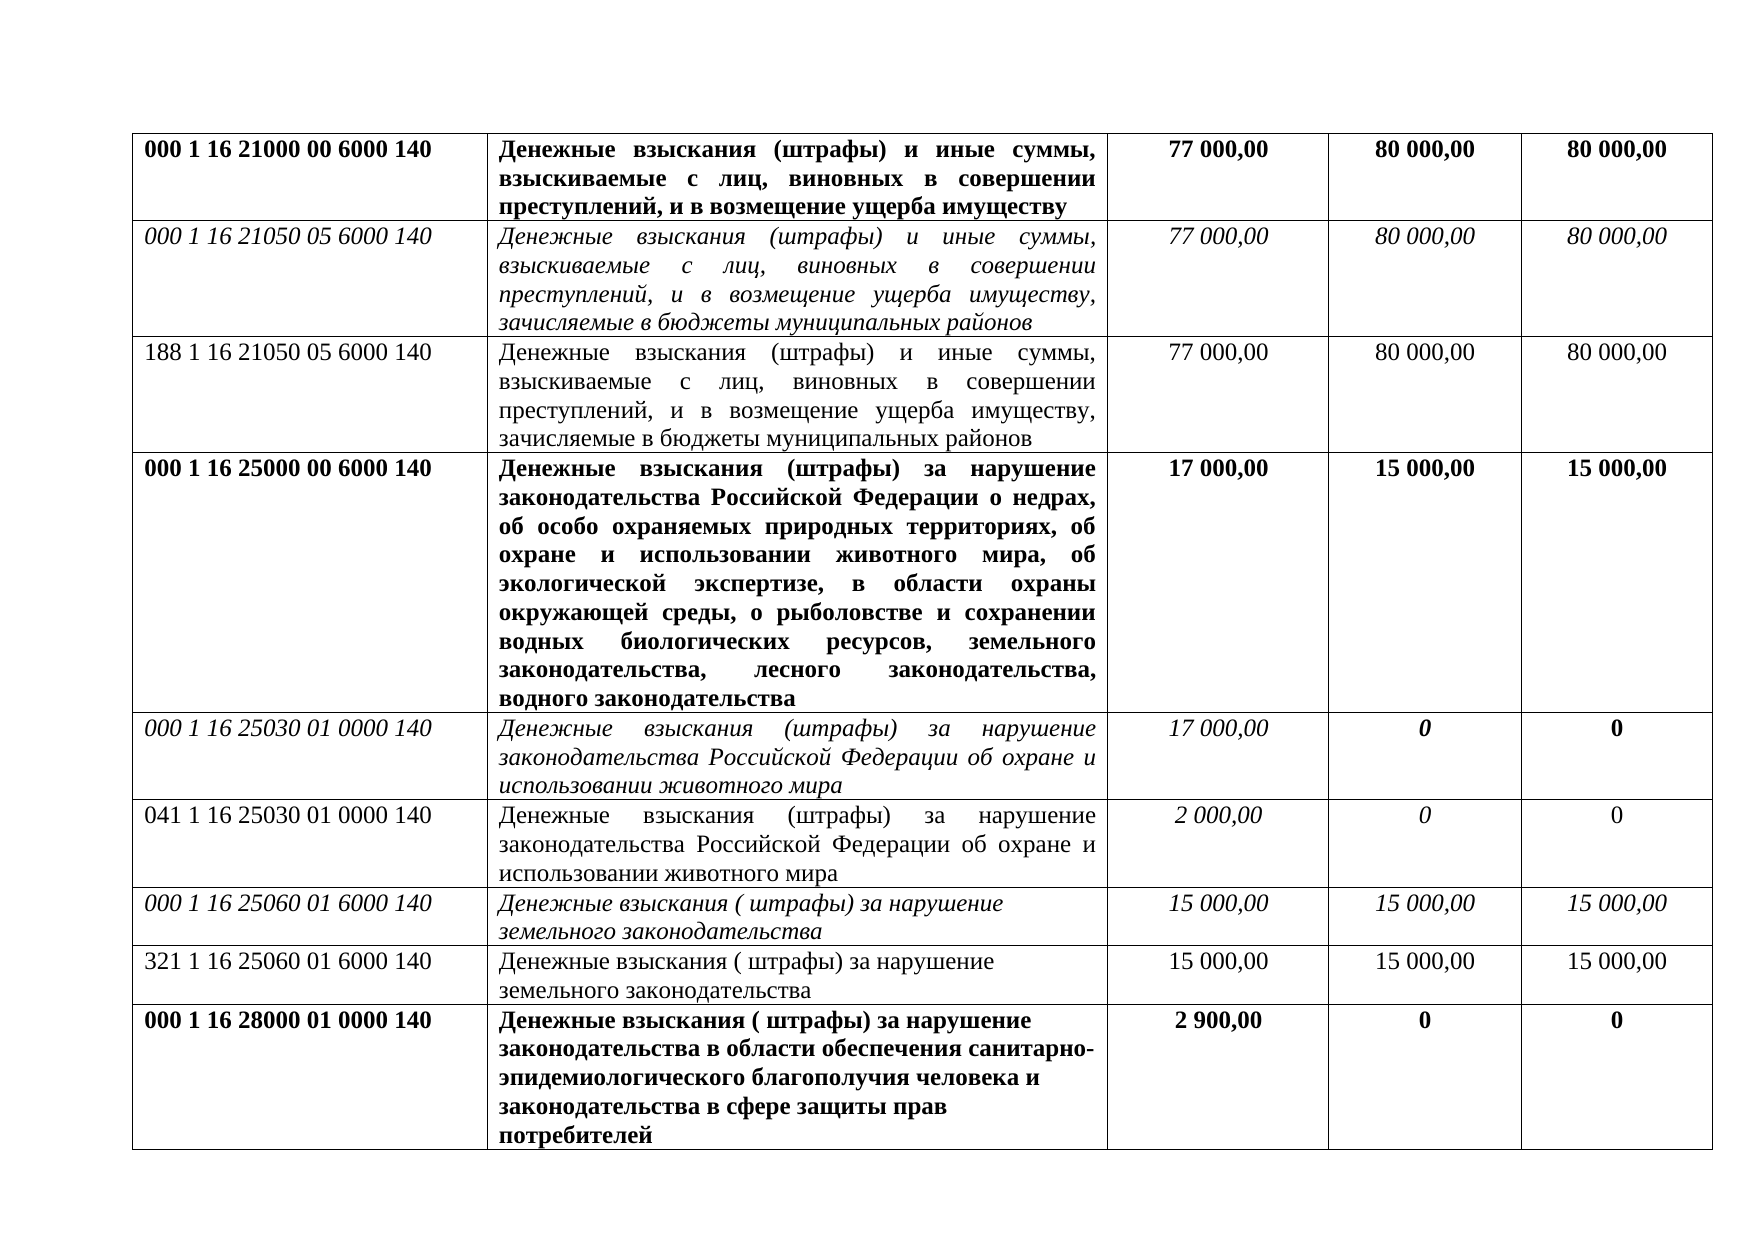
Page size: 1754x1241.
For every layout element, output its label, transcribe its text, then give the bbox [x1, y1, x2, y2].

table_cell Денежные взыскания (штрафы) и иные суммы, взыскиваемые с лиц, виновных в совершении преступлений, и в возмещение ущерба имуществу [488, 134, 1107, 220]
table_cell 000 1 16 21000 00 6000 140 [133, 134, 487, 220]
table_cell 15 000,00 [1108, 888, 1328, 945]
table_cell 0 [1329, 800, 1521, 887]
table_cell 15 000,00 [1522, 946, 1712, 1004]
table_cell 15 000,00 [1108, 946, 1328, 1004]
table_cell 0 [1522, 800, 1712, 887]
table_cell Денежные взыскания (штрафы) за нарушение законодательства Российской Федерации о недрах, об особо охраняемых природных территориях, об охране и использовании животного мира, об экологической экспертизе, в области охраны окружающей среды, о рыболовстве и сохранении водных биологических ресурсов, земельного законодательства, лесного законодательства, водного законодательства [488, 453, 1107, 712]
table_cell 80 000,00 [1329, 134, 1521, 220]
table_cell 2 900,00 [1108, 1005, 1328, 1148]
table_cell Денежные взыскания ( штрафы) за нарушение земельного законодательства [488, 888, 1107, 945]
table_cell 17 000,00 [1108, 453, 1328, 712]
table_cell 188 1 16 21050 05 6000 140 [133, 337, 487, 452]
table_cell 0 [1522, 1005, 1712, 1148]
table_cell 17 000,00 [1108, 713, 1328, 799]
table_cell 15 000,00 [1329, 453, 1521, 712]
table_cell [488, 1005, 1107, 1148]
table_cell 80 000,00 [1329, 221, 1521, 336]
table_cell 0 [1522, 713, 1712, 799]
table_cell 321 1 16 25060 01 6000 140 [133, 946, 487, 1004]
table_cell 041 1 16 25030 01 0000 140 [133, 800, 487, 887]
table_cell 15 000,00 [1522, 888, 1712, 945]
table_cell 80 000,00 [1522, 337, 1712, 452]
table_cell 0 [1329, 1005, 1521, 1148]
table_cell 000 1 16 25000 00 6000 140 [133, 453, 487, 712]
table_cell 77 000,00 [1108, 221, 1328, 336]
table_cell 80 000,00 [1522, 221, 1712, 336]
table_cell 80 000,00 [1329, 337, 1521, 452]
table_cell Денежные взыскания ( штрафы) за нарушение земельного законодательства [488, 946, 1107, 1004]
table_cell 15 000,00 [1329, 888, 1521, 945]
table_cell 80 000,00 [1522, 134, 1712, 220]
table_cell 000 1 16 25030 01 0000 140 [133, 713, 487, 799]
table_cell 15 000,00 [1522, 453, 1712, 712]
table_cell Денежные взыскания (штрафы) за нарушение законодательства Российской Федерации об охране и использовании животного мира [488, 713, 1107, 799]
table_cell 000 1 16 21050 05 6000 140 [133, 221, 487, 336]
table_cell 2 000,00 [1108, 800, 1328, 887]
table_cell 77 000,00 [1108, 134, 1328, 220]
table_cell Денежные взыскания (штрафы) и иные суммы, взыскиваемые с лиц, виновных в совершении преступлений, и в возмещение ущерба имуществу, зачисляемые в бюджеты муниципальных районов [488, 337, 1107, 452]
table_cell 77 000,00 [1108, 337, 1328, 452]
table_cell 0 [1329, 713, 1521, 799]
table_cell Денежные взыскания (штрафы) и иные суммы, взыскиваемые с лиц, виновных в совершении преступлений, и в возмещение ущерба имуществу, зачисляемые в бюджеты муниципальных районов [488, 221, 1107, 336]
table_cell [133, 1005, 487, 1148]
table_cell Денежные взыскания (штрафы) за нарушение законодательства Российской Федерации об охране и использовании животного мира [488, 800, 1107, 887]
table_cell 000 1 16 25060 01 6000 140 [133, 888, 487, 945]
table_cell 15 000,00 [1329, 946, 1521, 1004]
